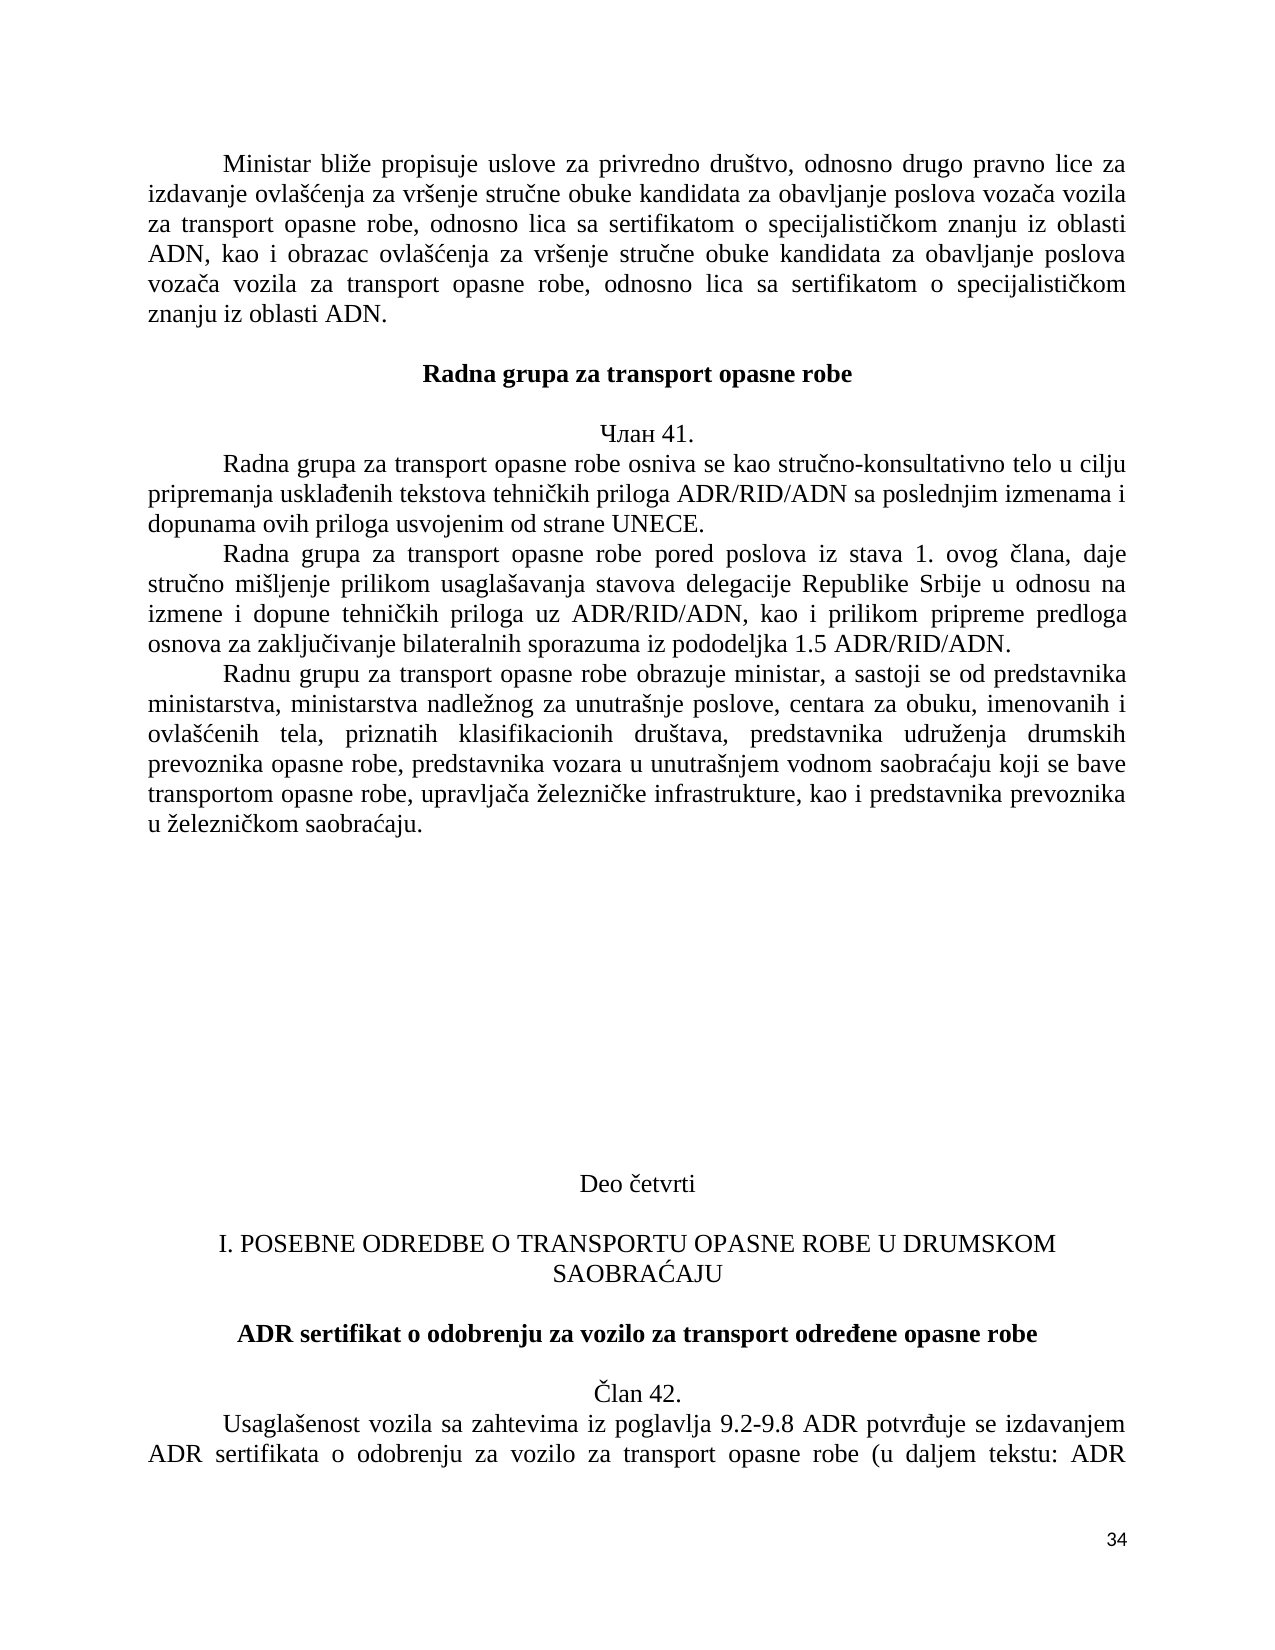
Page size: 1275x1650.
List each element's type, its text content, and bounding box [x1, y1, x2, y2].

text I. POSEBNE ODREDBE O TRANSPORTU OPASNE ROBE U DRUMSKOM SAOBRAĆAJU [148, 1228, 1127, 1288]
text Radna grupa za transport opasne robe pored poslova iz stava 1. ovog člana, daje stručno mišljenje prilikom usaglašavanja stavova delegacije Republike Srbije u odnosu na izmene i dopune tehničkih priloga uz ADR/RID/ADN, kao i prilikom pripreme predloga osnova za zaključivanje bilateralnih sporazuma iz pododeljka 1.5 ADR/RID/ADN. [148, 538, 1127, 658]
text Ministar bliže propisuje uslove za privredno društvo, odnosno drugo pravno lice za izdavanje ovlašćenja za vršenje stručne obuke kandidata za obavljanje poslova vozača vozila za transport opasne robe, odnosno lica sa sertifikatom o specijalističkom znanju iz oblasti ADN, kao i obrazac ovlašćenja za vršenje stručne obuke kandidata za obavljanje poslova vozača vozila za transport opasne robe, odnosno lica sa sertifikatom o specijalističkom znanju iz oblasti ADN. [148, 148, 1127, 328]
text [148, 1408, 1127, 1468]
text Radnu grupu za transport opasne robe obrazuje ministar, a sastoji se od predstavnika ministarstva, ministarstva nadležnog za unutrašnje poslove, centara za obuku, imenovanih i ovlašćenih tela, priznatih klasifikacionih društava, predstavnika udruženja drumskih prevoznika opasne robe, predstavnika vozara u unutrašnjem vodnom saobraćaju koji se bave transportom opasne robe, upravljača železničke infrastrukture, kao i predstavnika prevoznika u železničkom saobraćaju. [148, 658, 1127, 838]
text Deo četvrti [148, 1168, 1127, 1198]
text Član 42. [148, 1378, 1127, 1408]
text Radna grupa za transport opasne robe osniva se kao stručno-konsultativno telo u cilju pripremanja usklađenih tekstova tehničkih priloga ADR/RID/ADN sa poslednjim izmenama i dopunama ovih priloga usvojenim od strane UNECE. [148, 448, 1127, 538]
text ADR sertifikat o odobrenju za vozilo za transport određene opasne robe [148, 1318, 1127, 1348]
text Radna grupa za transport opasne robe [148, 358, 1127, 388]
